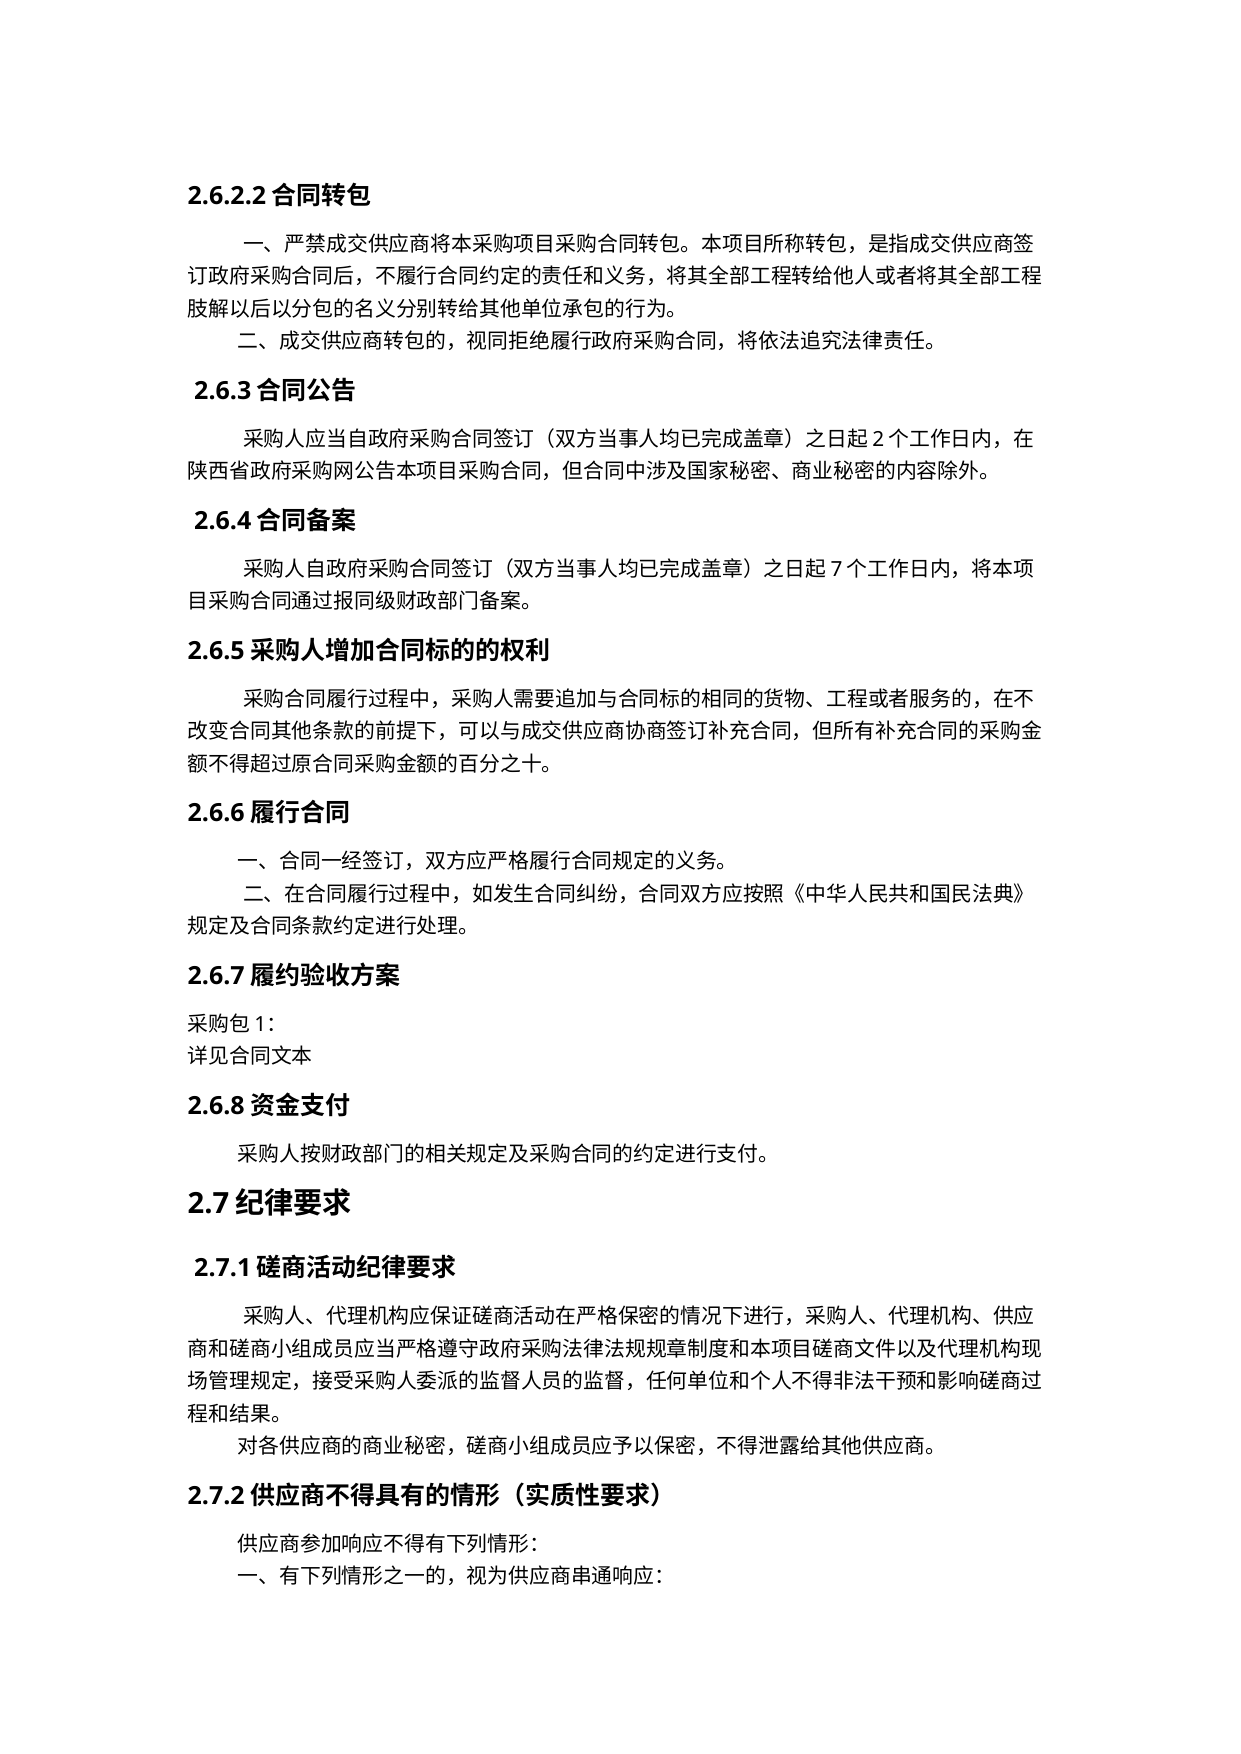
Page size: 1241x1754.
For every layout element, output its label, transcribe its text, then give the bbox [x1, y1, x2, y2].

text 采购人应当自政府采购合同签订（双方当事人均已完成盖章）之日起2个工作日内，在陕西省政府采购网公告本项目采购合同，但合同中涉及国家秘密、商业秘密的内容除外。 [187, 422, 1053, 487]
text 采购包1： [187, 1007, 1053, 1039]
text 2.6.5采购人增加合同标的的权利 [187, 617, 1053, 682]
text 采购人、代理机构应保证磋商活动在严格保密的情况下进行，采购人、代理机构、供应商和磋商小组成员应当严格遵守政府采购法律法规规章制度和本项目磋商文件以及代理机构现场管理规定，接受采购人委派的监督人员的监督，任何单位和个人不得非法干预和影响磋商过程和结果。 [187, 1299, 1053, 1429]
text 2.6.6履行合同 [187, 779, 1053, 844]
text 2.6.4合同备案 [187, 487, 1053, 552]
text 一、有下列情形之一的，视为供应商串通响应： [187, 1559, 1053, 1592]
text 二、成交供应商转包的，视同拒绝履行政府采购合同，将依法追究法律责任。 [187, 324, 1053, 357]
text 一、严禁成交供应商将本采购项目采购合同转包。本项目所称转包，是指成交供应商签订政府采购合同后，不履行合同约定的责任和义务，将其全部工程转给他人或者将其全部工程肢解以后以分包的名义分别转给其他单位承包的行为。 [187, 227, 1053, 324]
text 采购合同履行过程中，采购人需要追加与合同标的相同的货物、工程或者服务的，在不改变合同其他条款的前提下，可以与成交供应商协商签订补充合同，但所有补充合同的采购金额不得超过原合同采购金额的百分之十。 [187, 682, 1053, 779]
text 采购人按财政部门的相关规定及采购合同的约定进行支付。 [187, 1137, 1053, 1169]
text 详见合同文本 [187, 1039, 1053, 1072]
text 2.6.8资金支付 [187, 1072, 1053, 1137]
text 2.6.2.2合同转包 [187, 162, 1053, 227]
text 一、合同一经签订，双方应严格履行合同规定的义务。 [187, 844, 1053, 877]
text 2.7纪律要求 [187, 1169, 1053, 1234]
text 2.7.1磋商活动纪律要求 [187, 1234, 1053, 1299]
text 2.7.2供应商不得具有的情形（实质性要求） [187, 1462, 1053, 1527]
text 2.6.3合同公告 [187, 357, 1053, 422]
text 供应商参加响应不得有下列情形： [187, 1527, 1053, 1559]
text 采购人自政府采购合同签订（双方当事人均已完成盖章）之日起7个工作日内，将本项目采购合同通过报同级财政部门备案。 [187, 552, 1053, 617]
text 二、在合同履行过程中，如发生合同纠纷，合同双方应按照《中华人民共和国民法典》规定及合同条款约定进行处理。 [187, 877, 1053, 942]
text 2.6.7履约验收方案 [187, 942, 1053, 1007]
text 对各供应商的商业秘密，磋商小组成员应予以保密，不得泄露给其他供应商。 [187, 1429, 1053, 1462]
